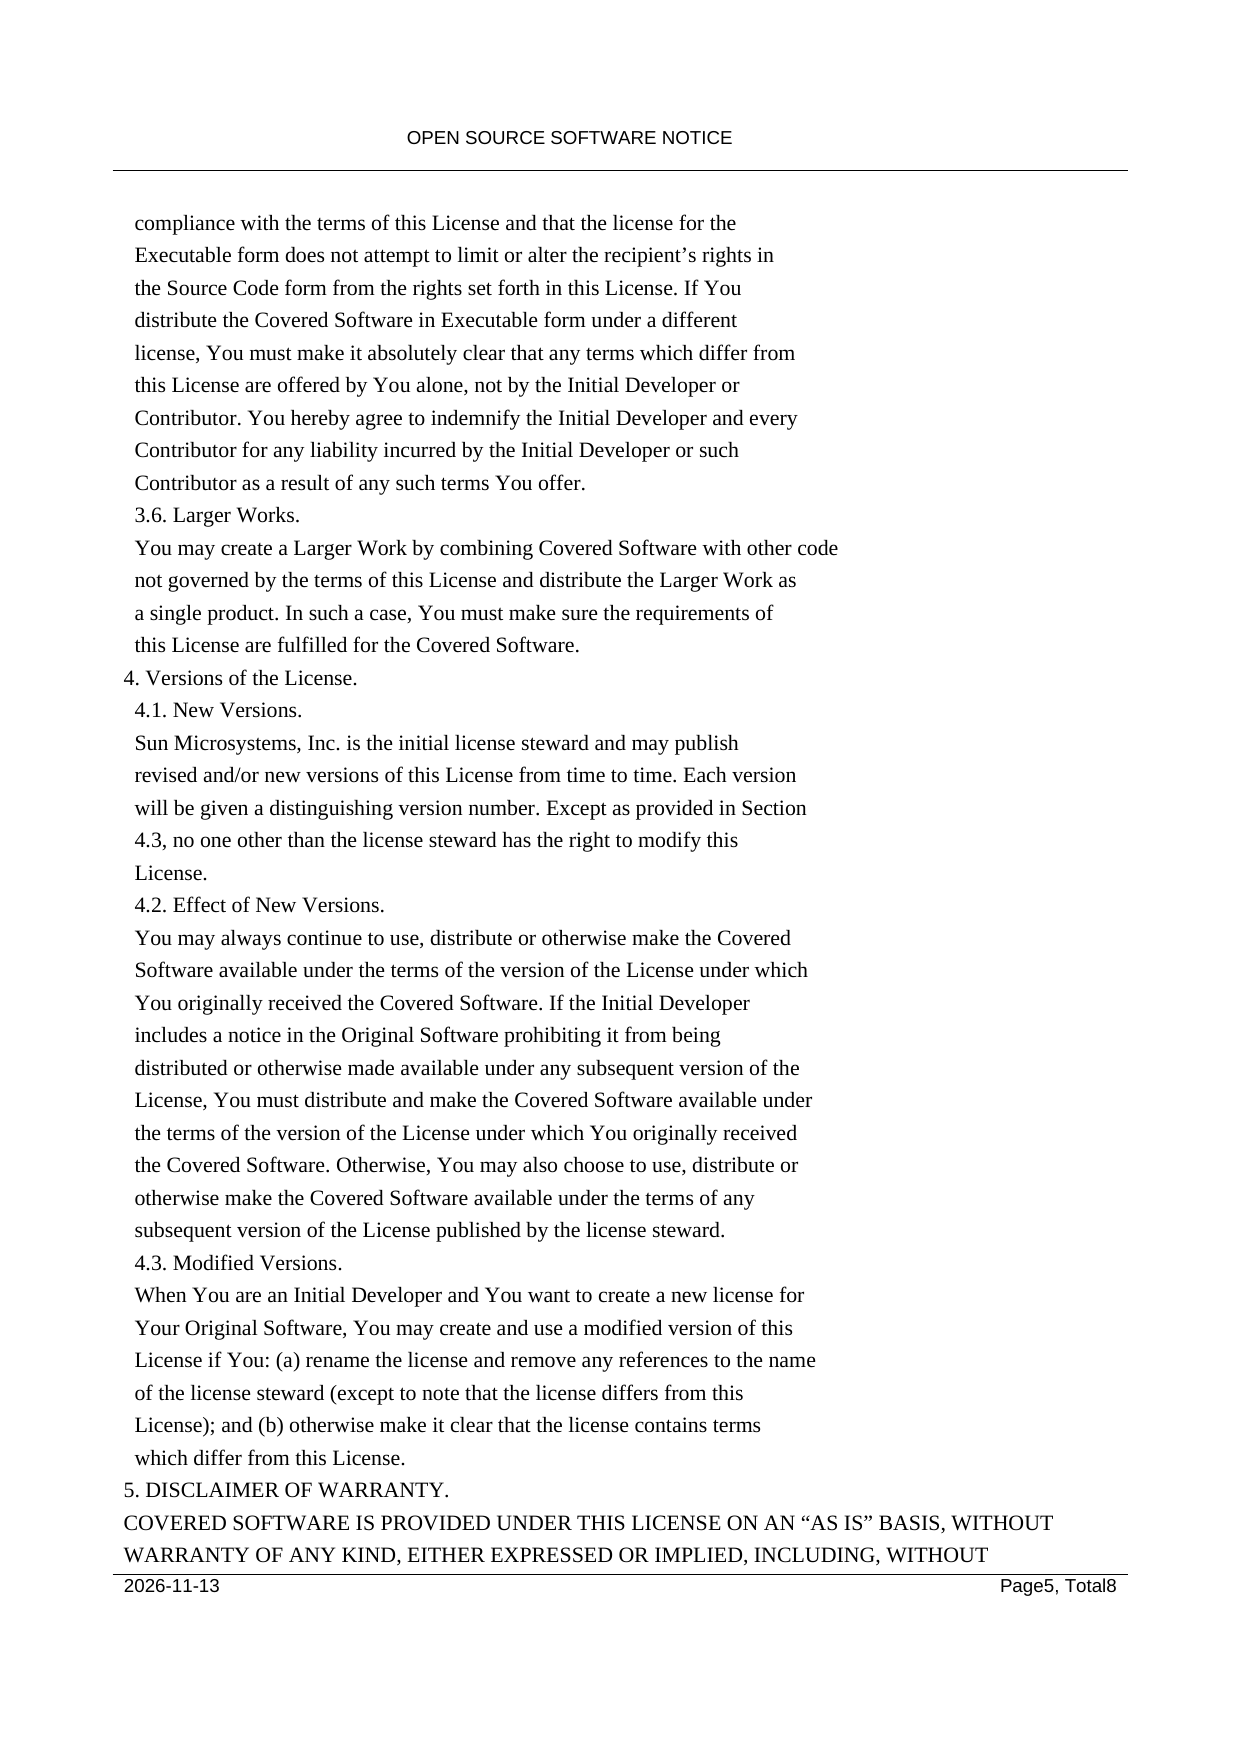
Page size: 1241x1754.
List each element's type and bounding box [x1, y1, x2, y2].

text [112, 206, 1128, 1571]
